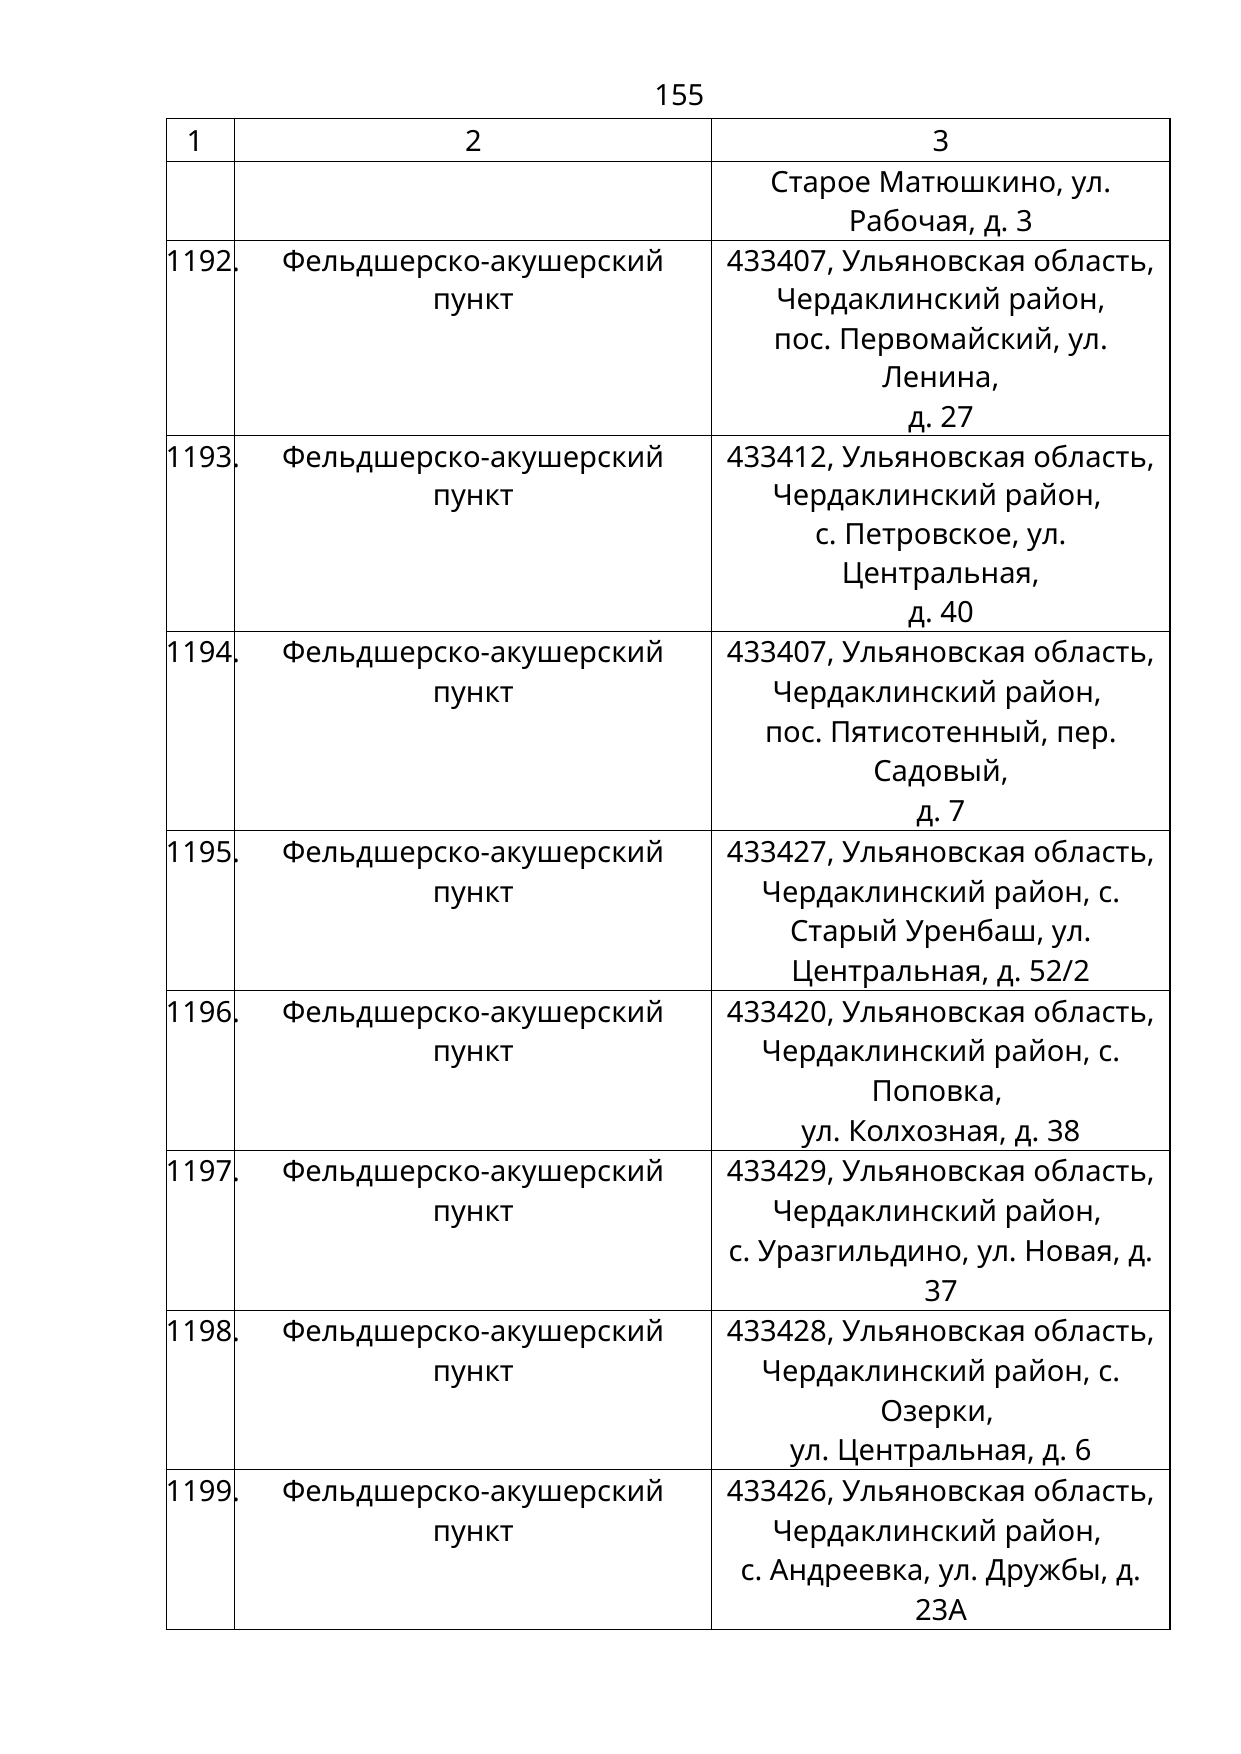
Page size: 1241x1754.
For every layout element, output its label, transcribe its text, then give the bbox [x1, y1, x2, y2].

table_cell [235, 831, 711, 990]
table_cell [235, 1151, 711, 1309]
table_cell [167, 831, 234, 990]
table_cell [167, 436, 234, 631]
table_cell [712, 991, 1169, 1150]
table_header 2 [235, 119, 711, 161]
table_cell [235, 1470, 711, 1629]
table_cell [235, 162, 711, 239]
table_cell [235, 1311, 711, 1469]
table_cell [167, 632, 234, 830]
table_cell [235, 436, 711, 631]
table_header 3 [712, 119, 1169, 161]
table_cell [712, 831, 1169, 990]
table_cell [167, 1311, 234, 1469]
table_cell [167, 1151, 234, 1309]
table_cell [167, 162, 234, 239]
table_header 1 [167, 119, 234, 161]
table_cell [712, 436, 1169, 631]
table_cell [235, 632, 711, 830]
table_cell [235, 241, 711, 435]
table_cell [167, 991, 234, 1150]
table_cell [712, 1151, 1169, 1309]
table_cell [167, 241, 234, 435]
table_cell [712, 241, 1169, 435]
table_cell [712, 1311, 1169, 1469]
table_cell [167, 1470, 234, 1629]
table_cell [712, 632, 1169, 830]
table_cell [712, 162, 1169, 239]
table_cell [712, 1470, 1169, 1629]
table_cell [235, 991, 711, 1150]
